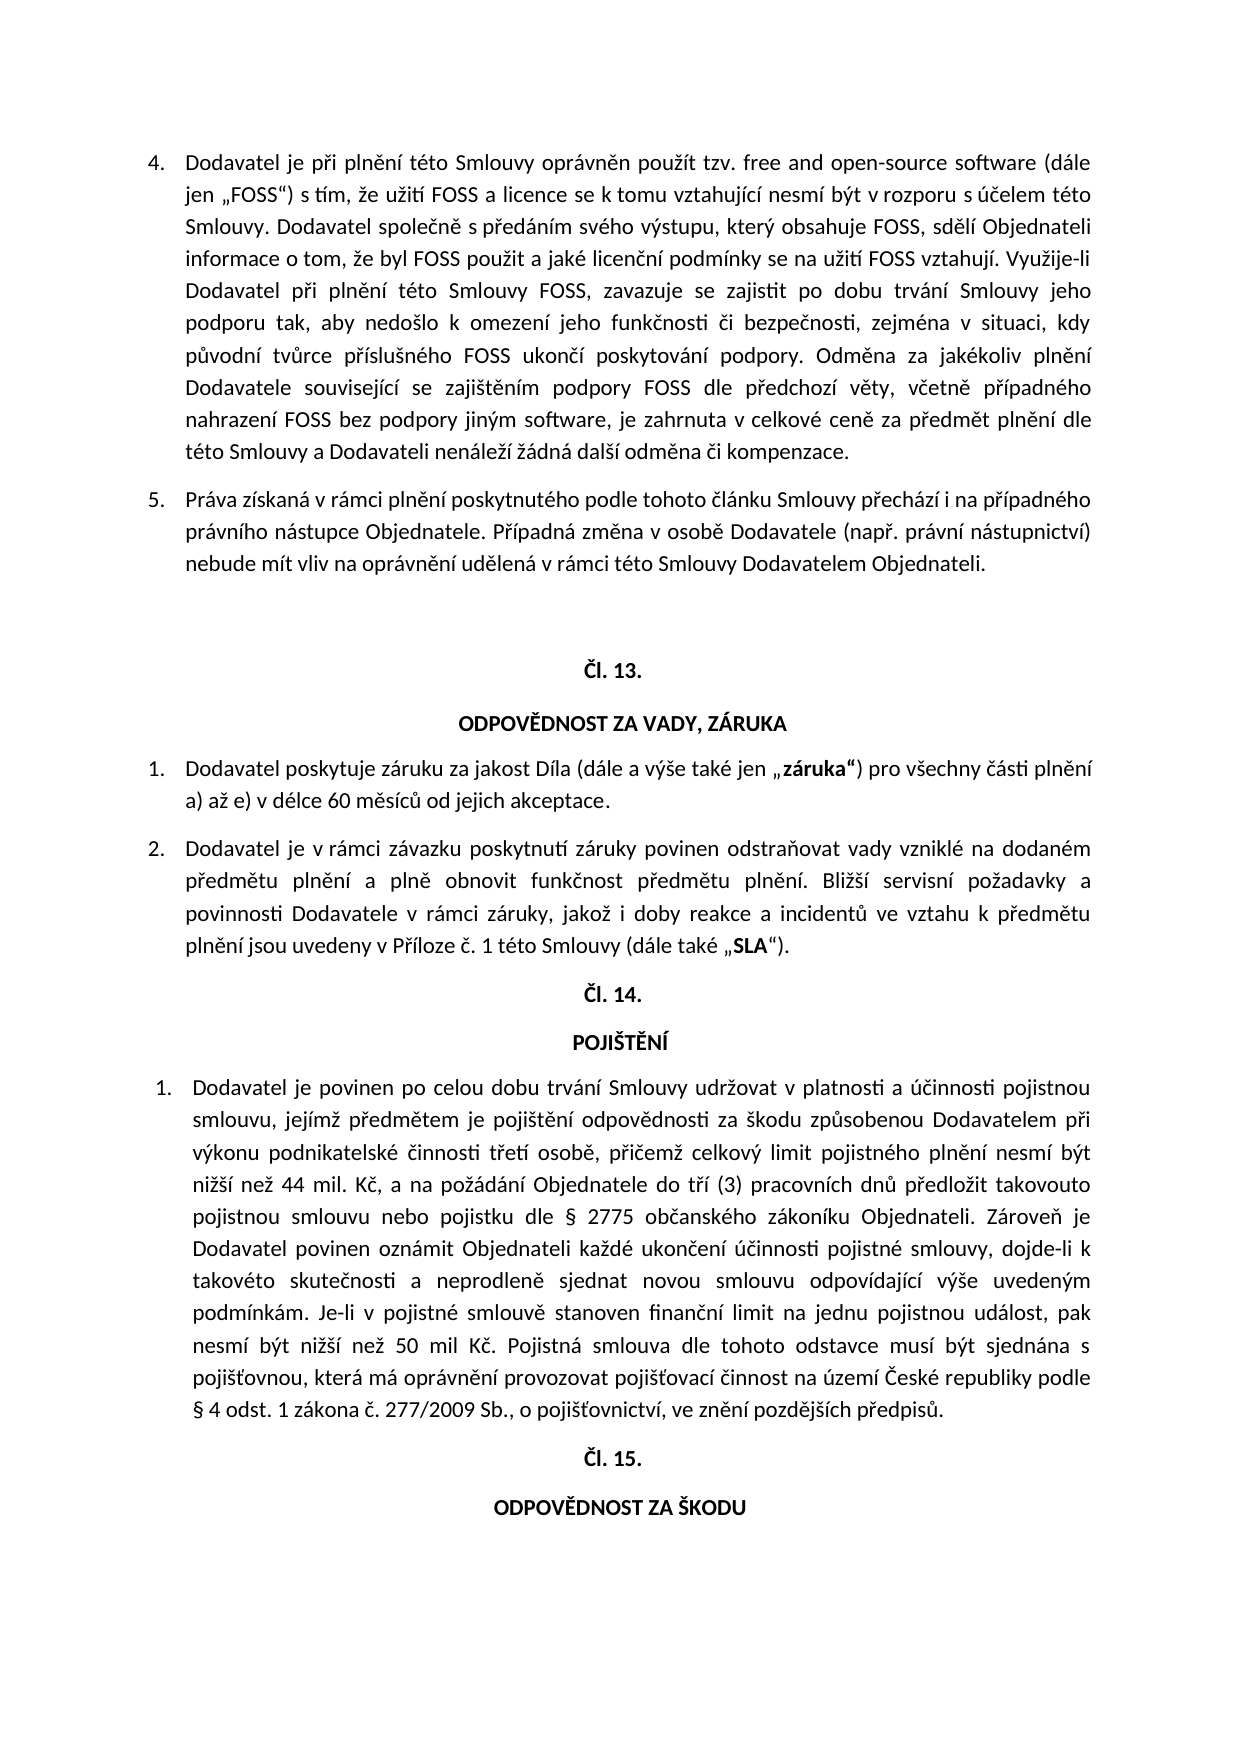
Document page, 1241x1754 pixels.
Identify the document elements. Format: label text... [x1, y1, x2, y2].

list Dodavatel poskytuje záruku za jakost Díla (dále a výše také jen „záruka“) pro všechny části plnění a) až e) v délce 60 měsíců od jejich akceptace. [148, 754, 1093, 814]
list Práva získaná v rámci plnění poskytnutého podle tohoto článku Smlouvy přechází i na případného právního nástupce Objednatele. Případná změna v osobě Dodavatele (např. právní nástupnictví) nebude mít vliv na oprávnění udělená v rámci této Smlouvy Dodavatelem Objednateli. [148, 485, 1093, 577]
subtitle ODPOVĚDNOST ZA ŠKODU [148, 1493, 1093, 1521]
list Dodavatel je povinen po celou dobu trvání Smlouvy udržovat v platnosti a účinnosti pojistnou smlouvu, jejímž předmětem je pojištění odpovědnosti za škodu způsobenou Dodavatelem při výkonu podnikatelské činnosti třetí osobě, přičemž celkový limit pojistného plnění nesmí být nižší než 44 mil. Kč, a na požádání Objednatele do tří (3) pracovních dnů předložit takovouto pojistnou smlouvu nebo pojistku dle § 2775 občanského zákoníku Objednateli. Zároveň je Dodavatel povinen oznámit Objednateli každé ukončení účinnosti pojistné smlouvy, dojde-li k takovéto skutečnosti a neprodleně sjednat novou smlouvu odpovídající výše uvedeným podmínkám. Je-li v pojistné smlouvě stanoven finanční limit na jednu pojistnou událost, pak nesmí být nižší než 50 mil Kč. Pojistná smlouva dle tohoto odstavce musí být sjednána s pojišťovnou, která má oprávnění provozovat pojišťovací činnost na území České republiky podle § 4 odst. 1 zákona č. 277/2009 Sb., o pojišťovnictví, ve znění pozdějších předpisů. [155, 1073, 1093, 1423]
list Dodavatel je v rámci závazku poskytnutí záruky povinen odstraňovat vady vzniklé na dodaném předmětu plnění a plně obnovit funkčnost předmětu plnění. Bližší servisní požadavky a povinnosti Dodavatele v rámci záruky, jakož i doby reakce a incidentů ve vztahu k předmětu plnění jsou uvedeny v Příloze č. 1 této Smlouvy (dále také „SLA“). [148, 834, 1093, 959]
subtitle POJIŠTĚNÍ [148, 1028, 1093, 1057]
subtitle ODPOVĚDNOST ZA VADY, ZÁRUKA [148, 709, 1093, 738]
list Dodavatel je při plnění této Smlouvy oprávněn použít tzv. free and open-source software (dále jen „FOSS“) s tím, že užití FOSS a licence se k tomu vztahující nesmí být v rozporu s účelem této Smlouvy. Dodavatel společně s předáním svého výstupu, který obsahuje FOSS, sdělí Objednateli informace o tom, že byl FOSS použit a jaké licenční podmínky se na užití FOSS vztahují. Využije-li Dodavatel při plnění této Smlouvy FOSS, zavazuje se zajistit po dobu trvání Smlouvy jeho podporu tak, aby nedošlo k omezení jeho funkčnosti či bezpečnosti, zejména v situaci, kdy původní tvůrce příslušného FOSS ukončí poskytování podpory. Odměna za jakékoliv plnění Dodavatele související se zajištěním podpory FOSS dle předchozí věty, včetně případného nahrazení FOSS bez podpory jiným software, je zahrnuta v celkové ceně za předmět plnění dle této Smlouvy a Dodavateli nenáleží žádná další odměna či kompenzace. [148, 148, 1093, 465]
